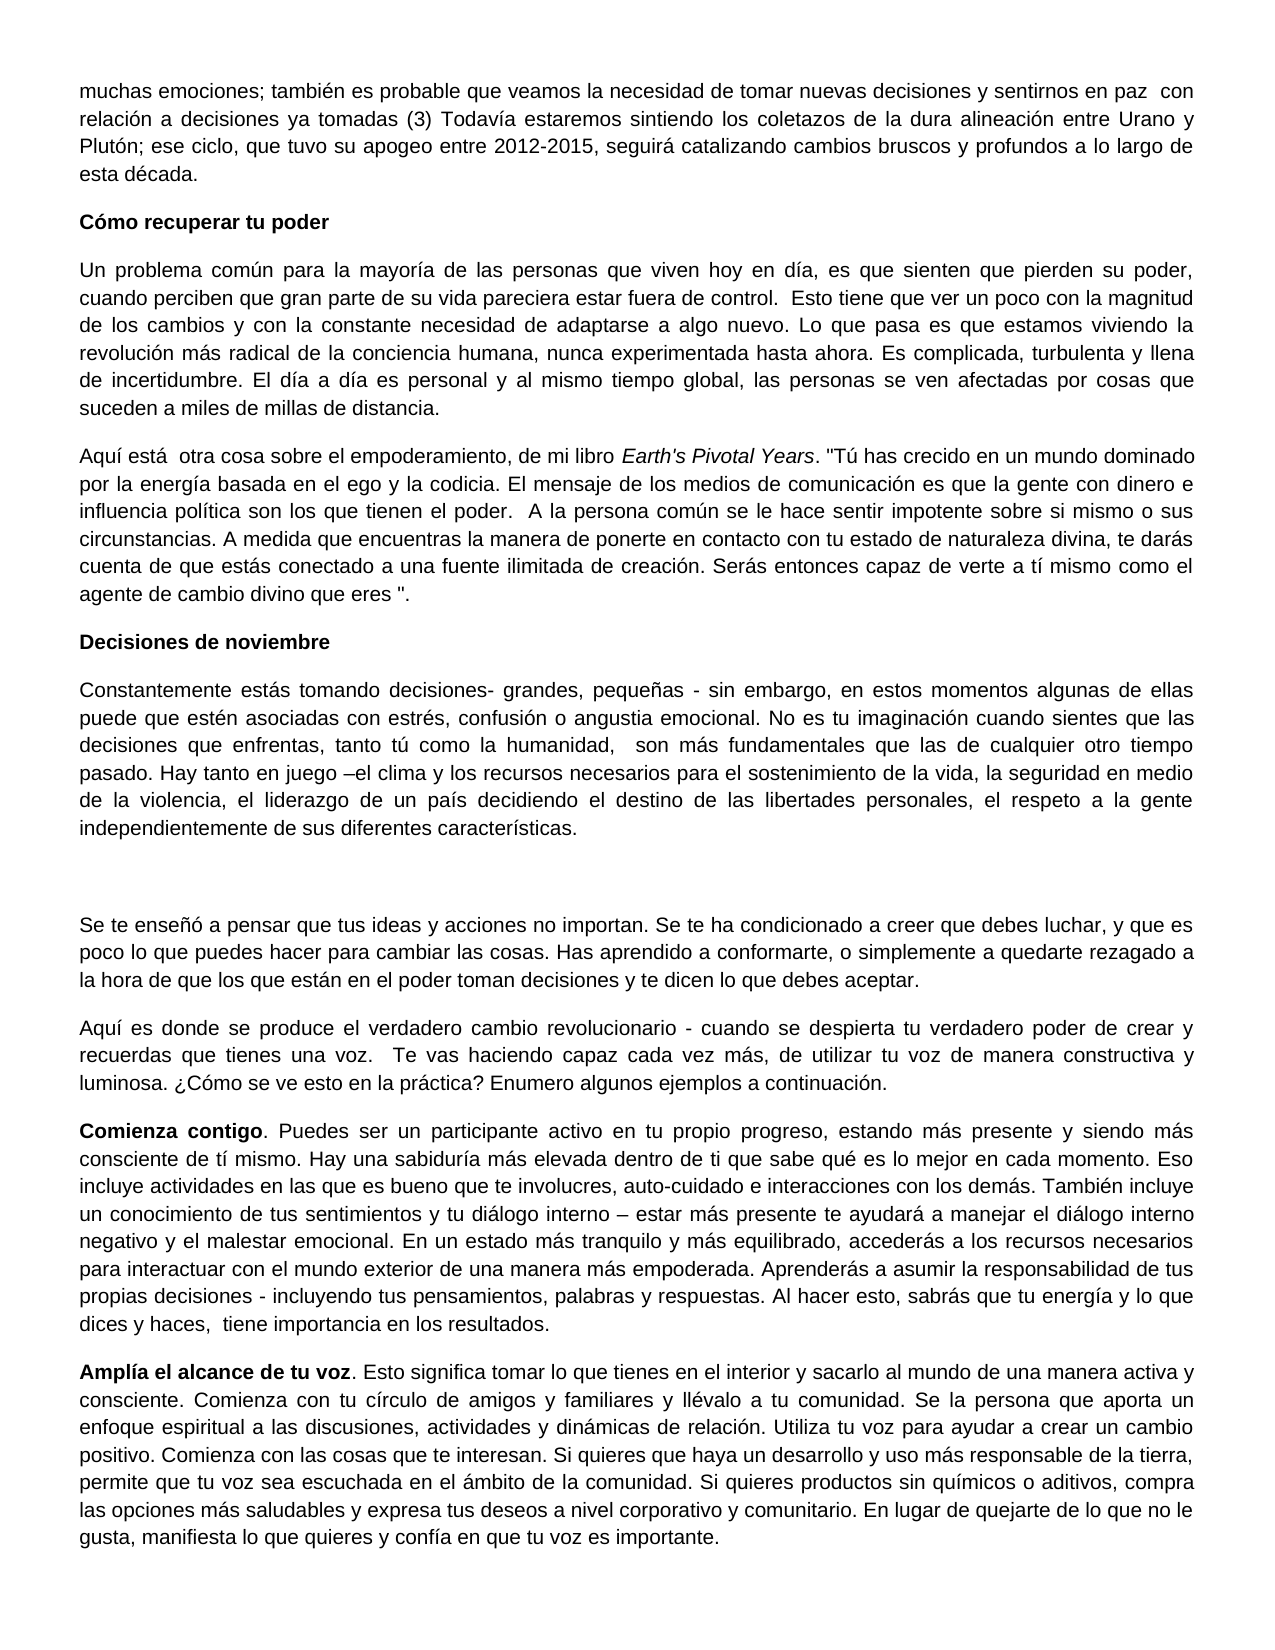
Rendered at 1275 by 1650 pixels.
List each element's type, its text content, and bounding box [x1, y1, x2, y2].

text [79, 79, 1196, 186]
text Aquí está otra cosa sobre el empoderamiento, de mi libro Earth's Pivotal Years. "Tú has crecido en un mundo dominado por la energía basada en el ego y la codicia. El mensaje de los medios de comunicación es que la gente con dinero e influencia política son los que tienen el poder. A la persona común se le hace sentir impotente sobre si mismo o sus circunstancias. A medida que encuentras la manera de ponerte en contacto con tu estado de naturaleza divina, te darás cuenta de que estás conectado a una fuente ilimitada de creación. Serás entonces capaz de verte a tí mismo como el agente de cambio divino que eres ". [79, 444, 1196, 606]
text Decisiones de noviembre [79, 630, 1196, 654]
text Comienza contigo. Puedes ser un participante activo en tu propio progreso, estando más presente y siendo más consciente de tí mismo. Hay una sabiduría más elevada dentro de ti que sabe qué es lo mejor en cada momento. Eso incluye actividades en las que es bueno que te involucres, auto-cuidado e interacciones con los demás. También incluye un conocimiento de tus sentimientos y tu diálogo interno – estar más presente te ayudará a manejar el diálogo interno negativo y el malestar emocional. En un estado más tranquilo y más equilibrado, accederás a los recursos necesarios para interactuar con el mundo exterior de una manera más empoderada. Aprenderás a asumir la responsabilidad de tus propias decisiones - incluyendo tus pensamientos, palabras y respuestas. Al hacer esto, sabrás que tu energía y lo que dices y haces, tiene importancia en los resultados. [79, 1119, 1196, 1336]
text Constantemente estás tomando decisiones- grandes, pequeñas - sin embargo, en estos momentos algunas de ellas puede que estén asociadas con estrés, confusión o angustia emocional. No es tu imaginación cuando sientes que las decisiones que enfrentas, tanto tú como la humanidad, son más fundamentales que las de cualquier otro tiempo pasado. Hay tanto en juego –el clima y los recursos necesarios para el sostenimiento de la vida, la seguridad en medio de la violencia, el liderazgo de un país decidiendo el destino de las libertades personales, el respeto a la gente independientemente de sus diferentes características. [79, 678, 1196, 840]
text Aquí es donde se produce el verdadero cambio revolucionario - cuando se despierta tu verdadero poder de crear y recuerdas que tienes una voz. Te vas haciendo capaz cada vez más, de utilizar tu voz de manera constructiva y luminosa. ¿Cómo se ve esto en la práctica? Enumero algunos ejemplos a continuación. [79, 1016, 1196, 1095]
text Amplía el alcance de tu voz. Esto significa tomar lo que tienes en el interior y sacarlo al mundo de una manera activa y consciente. Comienza con tu círculo de amigos y familiares y llévalo a tu comunidad. Se la persona que aporta un enfoque espiritual a las discusiones, actividades y dinámicas de relación. Utiliza tu voz para ayudar a crear un cambio positivo. Comienza con las cosas que te interesan. Si quieres que haya un desarrollo y uso más responsable de la tierra, permite que tu voz sea escuchada en el ámbito de la comunidad. Si quieres productos sin químicos o aditivos, compra las opciones más saludables y expresa tus deseos a nivel corporativo y comunitario. En lugar de quejarte de lo que no le gusta, manifiesta lo que quieres y confía en que tu voz es importante. [79, 1360, 1196, 1549]
text Se te enseñó a pensar que tus ideas y acciones no importan. Se te ha condicionado a creer que debes luchar, y que es poco lo que puedes hacer para cambiar las cosas. Has aprendido a conformarte, o simplemente a quedarte rezagado a la hora de que los que están en el poder toman decisiones y te dicen lo que debes aceptar. [79, 912, 1196, 991]
text Un problema común para la mayoría de las personas que viven hoy en día, es que sienten que pierden su poder, cuando perciben que gran parte de su vida pareciera estar fuera de control. Esto tiene que ver un poco con la magnitud de los cambios y con la constante necesidad de adaptarse a algo nuevo. Lo que pasa es que estamos viviendo la revolución más radical de la conciencia humana, nunca experimentada hasta ahora. Es complicada, turbulenta y llena de incertidumbre. El día a día es personal y al mismo tiempo global, las personas se ven afectadas por cosas que suceden a miles de millas de distancia. [79, 258, 1196, 420]
text Cómo recuperar tu poder [79, 210, 1196, 234]
